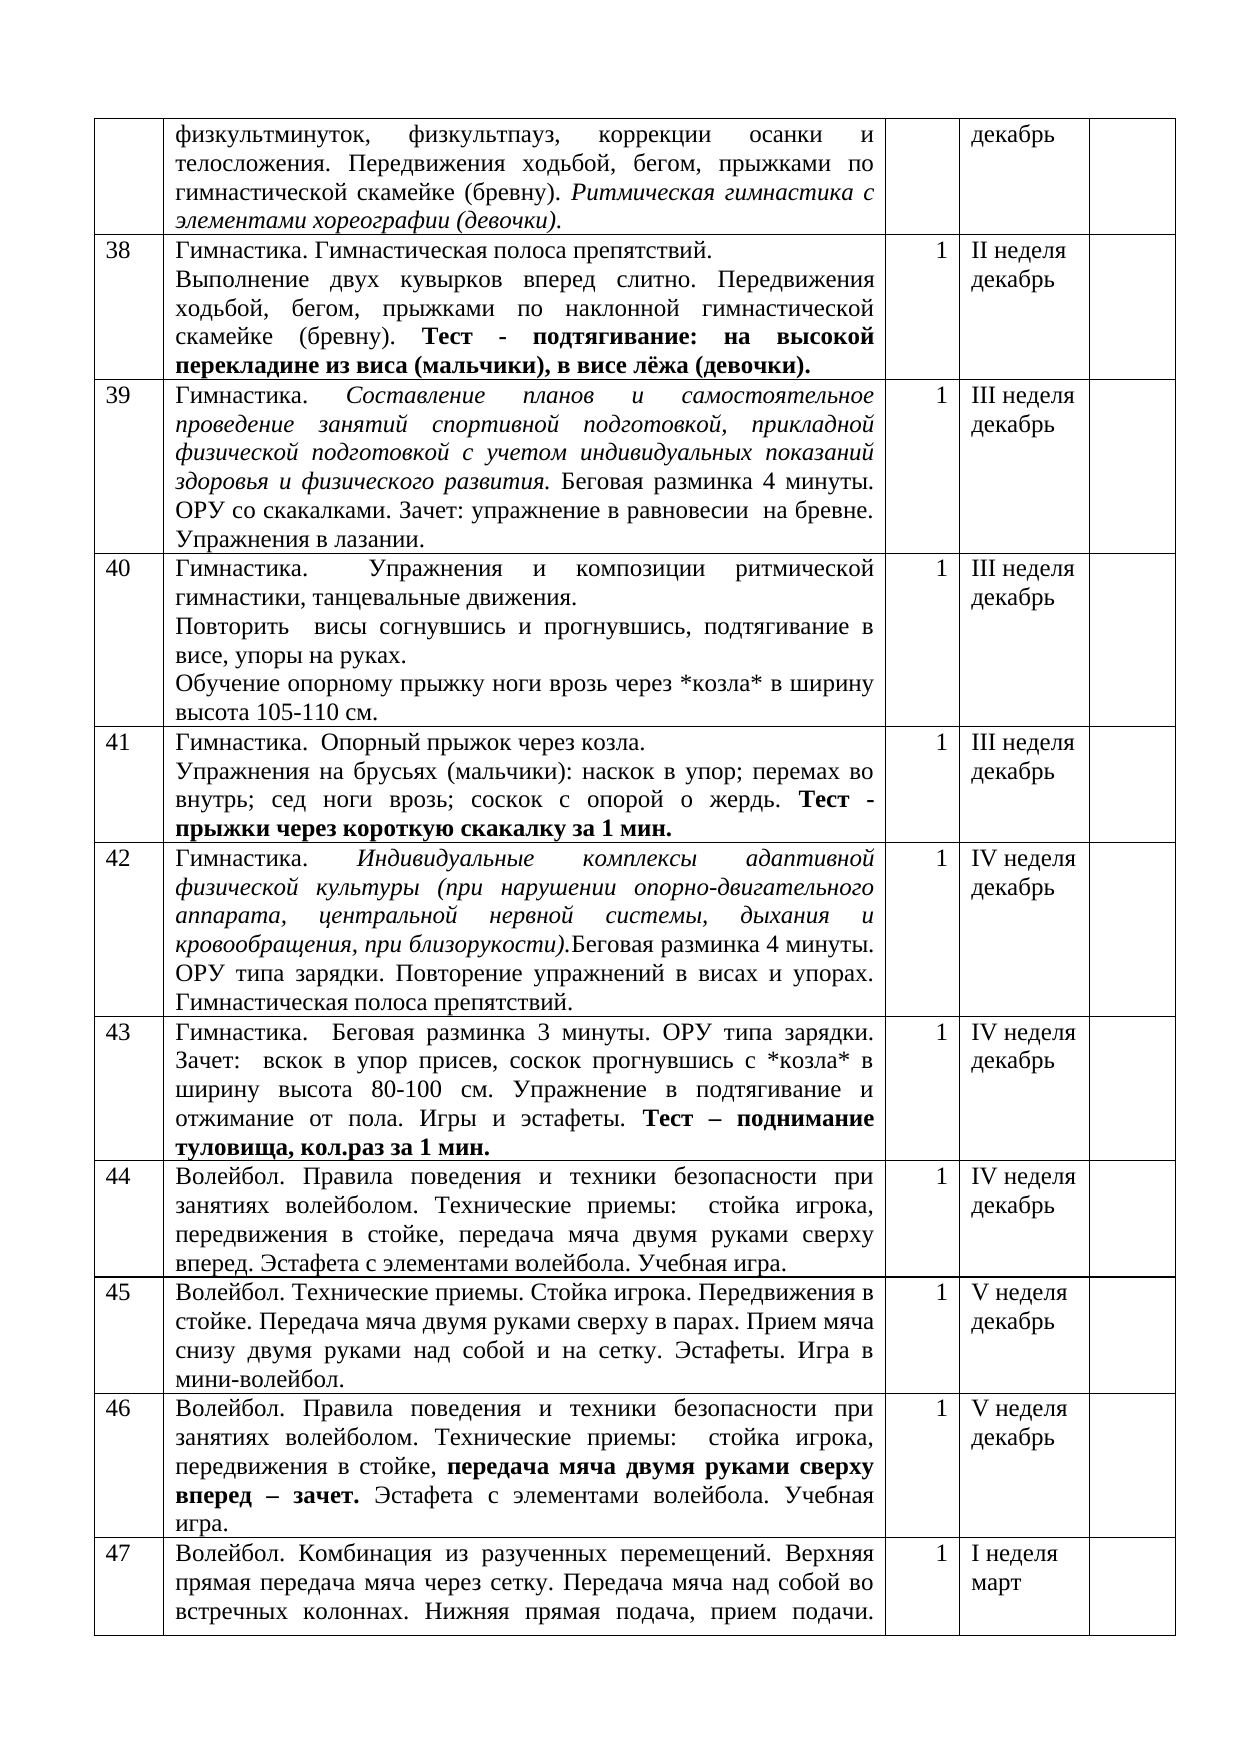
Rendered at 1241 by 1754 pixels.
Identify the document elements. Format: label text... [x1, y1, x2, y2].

table_cell 1 [886, 1538, 959, 1635]
table_cell IV неделя декабрь [960, 843, 1089, 1016]
table_cell [1090, 1017, 1175, 1160]
table_cell 1 [886, 1161, 959, 1276]
table_cell [1090, 843, 1175, 1016]
table_cell [1090, 380, 1175, 552]
table_cell 45 [95, 1278, 163, 1392]
table_cell Гимнастика. Опорный прыжок через козла. Упражнения на брусьях (мальчики): наскок в упор; перемах во внутрь; сед ноги врозь; соскок с опорой о жердь. Тест - прыжки через короткую скакалку за 1 мин. [164, 727, 885, 842]
table_cell [1090, 1278, 1175, 1392]
table_cell 1 [886, 380, 959, 552]
table_cell [1090, 235, 1175, 379]
table_cell Гимнастика. Беговая разминка 3 минуты. ОРУ типа зарядки. Зачет: вскок в упор присев, соскок прогнувшись с *козла* в ширину высота 80-. Упражнение в подтягивание и отжимание от пола. Игры и эстафеты. Тест – поднимание туловища, кол.раз за 1 мин. [164, 1017, 885, 1160]
table_cell 1 [886, 1017, 959, 1160]
table_cell [1090, 119, 1175, 234]
table_cell Гимнастика. Упражнения и композиции ритмической гимнастики, танцевальные движения. Повторить висы согнувшись и прогнувшись, подтягивание в висе, упоры на руках. Обучение опорному прыжку ноги врозь через *козла* в ширину высота 105-. [164, 554, 885, 726]
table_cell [164, 1538, 885, 1635]
table_cell 1 [886, 119, 959, 234]
table_cell 41 [95, 727, 163, 842]
table_cell 37 [95, 119, 163, 234]
table_cell III неделя декабрь [960, 380, 1089, 552]
table_cell 1 [886, 727, 959, 842]
table_cell 42 [95, 843, 163, 1016]
table_cell Гимнастика. Составление планов и самостоятельное проведение занятий спортивной подготовкой, прикладной физической подготовкой с учетом индивидуальных показаний здоровья и физического развития. Беговая разминка 4 минуты. ОРУ со скакалками. Зачет: упражнение в равновесии на бревне. Упражнения в лазании. [164, 380, 885, 552]
table_cell I неделя март [960, 1538, 1089, 1635]
table_cell 39 [95, 380, 163, 552]
table_cell IV неделя декабрь [960, 1017, 1089, 1160]
table_cell 47 [95, 1538, 163, 1635]
table_cell Волейбол. Правила поведения и техники безопасности при занятиях волейболом. Технические приемы: стойка игрока, передвижения в стойке, передача мяча двумя руками сверху вперед. Эстафета с элементами волейбола. Учебная игра. [164, 1161, 885, 1276]
table_cell II неделя декабрь [960, 119, 1089, 234]
table_cell 44 [95, 1161, 163, 1276]
table_cell III неделя декабрь [960, 727, 1089, 842]
table_cell V неделя декабрь [960, 1278, 1089, 1392]
table_cell 46 [95, 1394, 163, 1537]
table_cell IV неделя декабрь [960, 1161, 1089, 1276]
table_cell Волейбол. Технические приемы. Стойка игрока. Передвижения в стойке. Передача мяча двумя руками сверху в парах. Прием мяча снизу двумя руками над собой и на сетку. Эстафеты. Игра в мини-волейбол. [164, 1278, 885, 1392]
table_cell 43 [95, 1017, 163, 1160]
table_cell III неделя декабрь [960, 554, 1089, 726]
table_cell V неделя декабрь [960, 1394, 1089, 1537]
table_cell 38 [95, 235, 163, 379]
table_cell 1 [886, 1394, 959, 1537]
table_cell [1090, 1394, 1175, 1537]
table_cell [1090, 1538, 1175, 1635]
table_cell [1090, 727, 1175, 842]
table_cell 1 [886, 554, 959, 726]
table_cell [1090, 1161, 1175, 1276]
table_cell 1 [886, 1278, 959, 1392]
table_cell [1090, 554, 1175, 726]
table_cell Волейбол. Правила поведения и техники безопасности при занятиях волейболом. Технические приемы: стойка игрока, передвижения в стойке, передача мяча двумя руками сверху вперед – зачет. Эстафета с элементами волейбола. Учебная игра. [164, 1394, 885, 1537]
table_cell 40 [95, 554, 163, 726]
table_cell II неделя декабрь [960, 235, 1089, 379]
table_cell 1 [886, 843, 959, 1016]
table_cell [164, 119, 885, 234]
table_cell 1 [886, 235, 959, 379]
table_cell Гимнастика. Гимнастическая полоса препятствий. Выполнение двух кувырков вперед слитно. Передвижения ходьбой, бегом, прыжками по наклонной гимнастической скамейке (бревну). Тест - подтягивание: на высокой перекладине из виса (мальчики), в висе лёжа (девочки). [164, 235, 885, 379]
table_cell Гимнастика. Индивидуальные комплексы адаптивной физической культуры (при нарушении опорно-двигательного аппарата, центральной нервной системы, дыхания и кровообращения, при близорукости).Беговая разминка 4 минуты. ОРУ типа зарядки. Повторение упражнений в висах и упорах. Гимнастическая полоса препятствий. [164, 843, 885, 1016]
